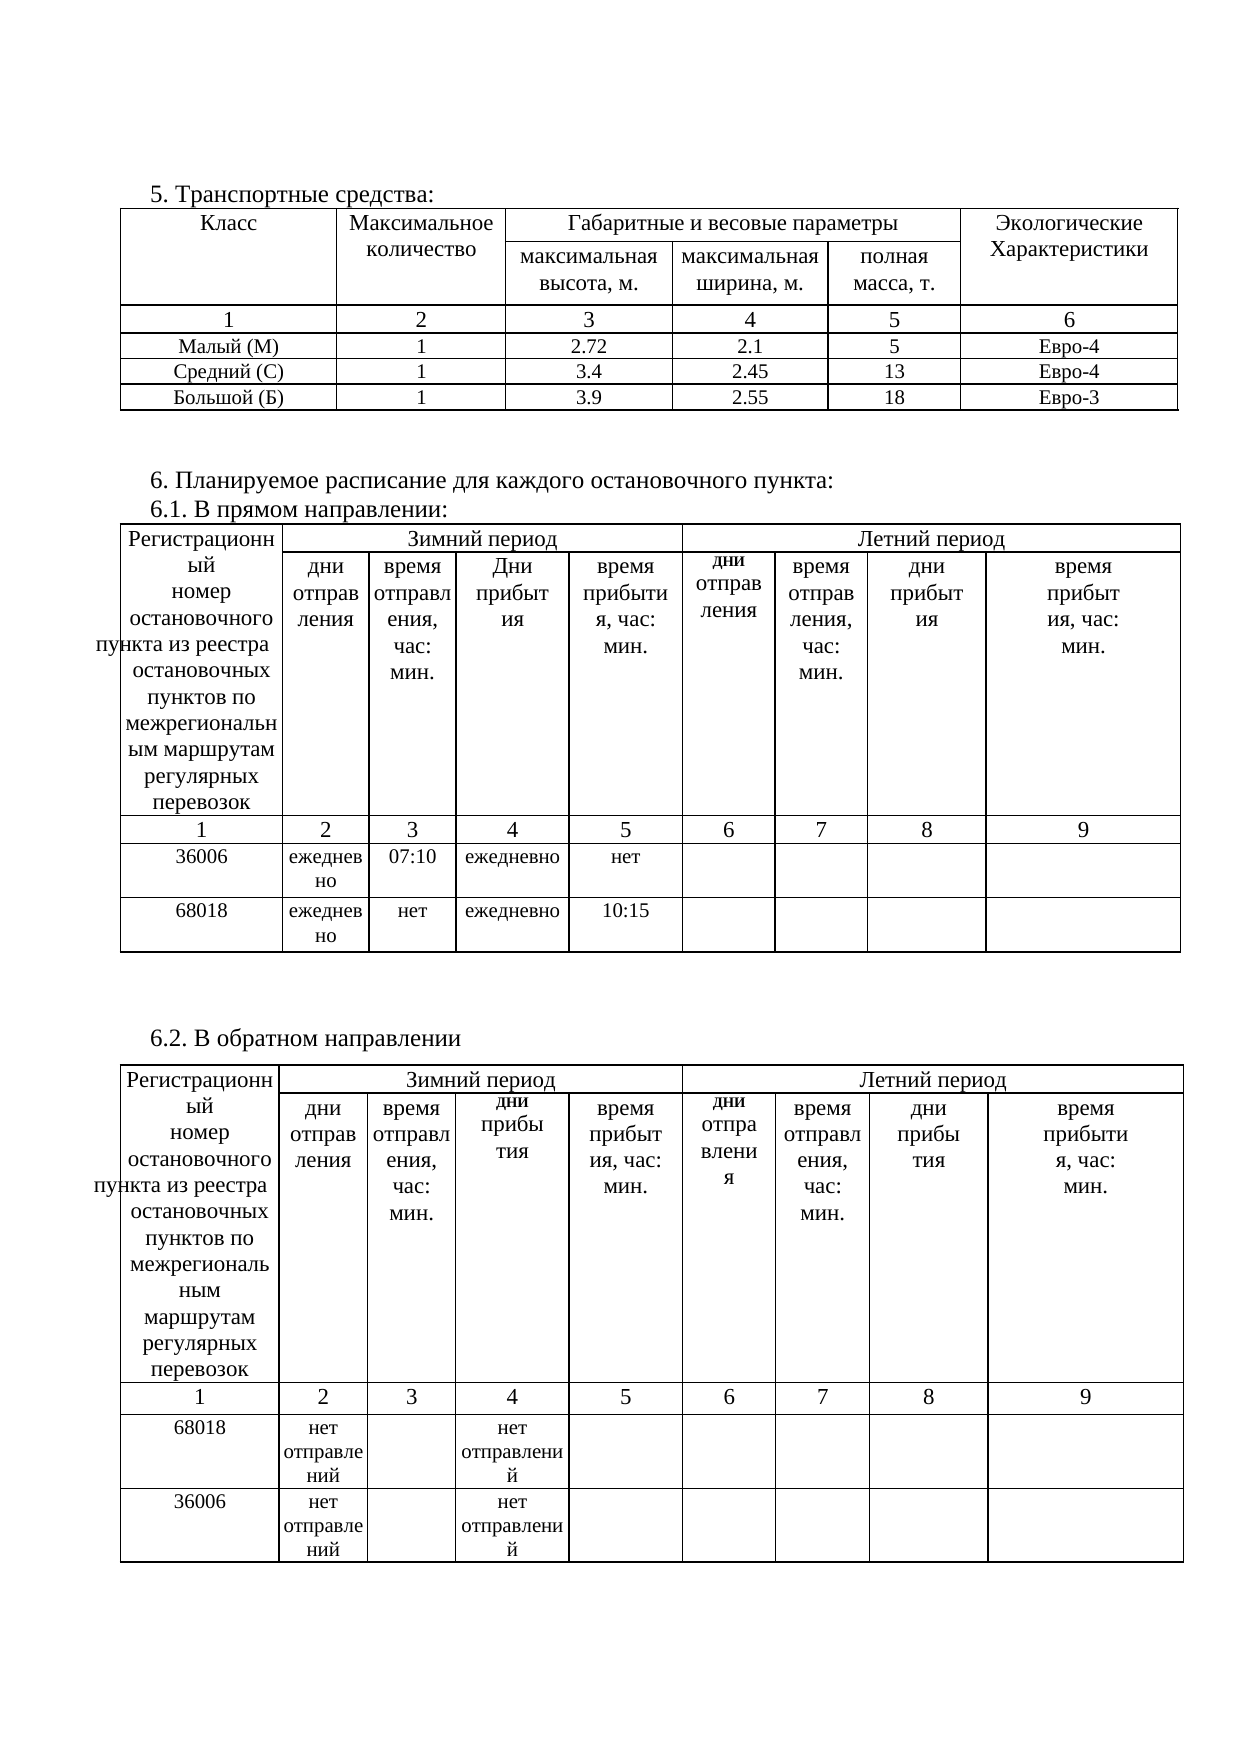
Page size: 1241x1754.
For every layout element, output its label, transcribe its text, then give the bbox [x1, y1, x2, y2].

table_cell [870, 1489, 987, 1561]
table_cell время отправ ления, час: мин. [776, 553, 867, 814]
table_cell дни прибыт ия [868, 553, 985, 814]
table_header Экологические Характеристики [961, 209, 1177, 304]
table_cell нет отправлений [280, 1415, 367, 1487]
table_cell максимальная ширина, м. [673, 242, 827, 304]
table_cell 8 [870, 1383, 987, 1414]
table_cell полная масса, т. [829, 242, 960, 304]
table_cell нет [370, 898, 455, 951]
table_cell [987, 844, 1180, 897]
table_cell Малый (М) [121, 334, 336, 358]
table_cell 07:10 [370, 844, 455, 897]
table_cell [989, 1415, 1183, 1487]
table_cell время отправл ения, час: мин. [370, 553, 455, 814]
table_cell ДНИ отпра влени я [683, 1094, 775, 1382]
table_cell [987, 898, 1180, 951]
table_header Зимний период [283, 525, 682, 551]
table_header Зимний период [280, 1066, 682, 1092]
table_cell [776, 1489, 869, 1561]
table_header Регистрационный номер остановочного пункта из реестра остановочных пунктов по межрегиональным маршрутам регулярных перевозок [121, 1066, 278, 1382]
table_cell Евро-3 [961, 385, 1177, 409]
table_header Летний период [683, 1066, 1183, 1092]
table_cell Евро-4 [961, 359, 1177, 383]
table_cell ежедневно [457, 898, 568, 951]
table_cell 5 [570, 1383, 682, 1414]
table_cell [683, 898, 774, 951]
table_cell 2 [337, 306, 505, 332]
table_cell Евро-4 [961, 334, 1177, 358]
table_cell дни отправ ления [283, 553, 368, 814]
table_cell 4 [457, 816, 568, 842]
table_header Класс [121, 209, 336, 304]
table_cell 36006 [121, 1489, 278, 1561]
table_header Летний период [683, 525, 1180, 551]
table_cell максимальная высота, м. [506, 242, 672, 304]
table_cell 68018 [121, 1415, 278, 1487]
table_cell 3 [506, 306, 672, 332]
table_cell время прибыт ия, час: мин. [987, 553, 1180, 814]
table_cell дни прибы тия [870, 1094, 987, 1382]
table_cell 5 [829, 334, 960, 358]
table_cell 6 [683, 1383, 775, 1414]
table_cell 1 [121, 1383, 278, 1414]
table_cell время отправл ения, час: мин. [368, 1094, 455, 1382]
table_cell 1 [337, 385, 505, 409]
table_cell 2.72 [506, 334, 672, 358]
table_cell 7 [776, 1383, 869, 1414]
table_cell [776, 898, 867, 951]
table_cell нет [570, 844, 682, 897]
table_cell 4 [456, 1383, 568, 1414]
table_cell 1 [337, 334, 505, 358]
table_cell [868, 844, 985, 897]
table_cell 9 [987, 816, 1180, 842]
table_cell [368, 1489, 455, 1561]
table_cell 3 [368, 1383, 455, 1414]
table_cell [868, 898, 985, 951]
table_cell ДНИ прибы тия [456, 1094, 568, 1382]
table_cell нет отправлений [280, 1489, 367, 1561]
table_cell 36006 [121, 844, 282, 897]
table_cell Дни прибыт ия [457, 553, 568, 814]
table_cell 2.1 [673, 334, 827, 358]
table_cell 2 [283, 816, 368, 842]
table_cell [776, 1415, 869, 1487]
table_cell 68018 [121, 898, 282, 951]
table_cell ежедневно [457, 844, 568, 897]
table_cell 1 [121, 306, 336, 332]
table_cell нет отправлений [456, 1415, 568, 1487]
table_cell ежедневно [283, 844, 368, 897]
table_cell [683, 844, 774, 897]
table_cell 1 [337, 359, 505, 383]
table_cell 6 [961, 306, 1177, 332]
table_header Габаритные и весовые параметры [506, 209, 960, 241]
table_cell 2 [280, 1383, 367, 1414]
table_cell 4 [673, 306, 827, 332]
text 6.1. В прямом направлении: [150, 494, 1090, 523]
table_cell [776, 844, 867, 897]
table_cell [683, 1489, 775, 1561]
table_cell 2.55 [673, 385, 827, 409]
table_cell [570, 1489, 682, 1561]
table_cell [570, 1415, 682, 1487]
table_cell 10:15 [570, 898, 682, 951]
table_cell 13 [829, 359, 960, 383]
table_cell время прибыт ия, час: мин. [570, 1094, 682, 1382]
table_cell время отправл ения, час: мин. [776, 1094, 869, 1382]
table_cell [368, 1415, 455, 1487]
table_cell 8 [868, 816, 985, 842]
table_cell [870, 1415, 987, 1487]
table_cell нет отправлений [456, 1489, 568, 1561]
table_cell ежедневно [283, 898, 368, 951]
table_cell 6 [683, 816, 774, 842]
table_cell 7 [776, 816, 867, 842]
table_cell 9 [989, 1383, 1183, 1414]
table_cell 3.9 [506, 385, 672, 409]
table_cell время прибыти я, час: мин. [570, 553, 682, 814]
table_cell Большой (Б) [121, 385, 336, 409]
table_header Регистрационный номер остановочного пункта из реестра остановочных пунктов по межрегиональным маршрутам регулярных перевозок [121, 525, 282, 814]
table_cell 5 [570, 816, 682, 842]
table_cell [989, 1489, 1183, 1561]
table_cell 2.45 [673, 359, 827, 383]
table_cell дни отправ ления [280, 1094, 367, 1382]
text 6.2. В обратном направлении [150, 1023, 1090, 1052]
table_cell 1 [121, 816, 282, 842]
table_cell Средний (С) [121, 359, 336, 383]
table_cell 5 [829, 306, 960, 332]
table_cell 3.4 [506, 359, 672, 383]
text 5. Транспортные средства: [150, 179, 1090, 207]
table_cell ДНИ отправ ления [683, 553, 774, 814]
text 6. Планируемое расписание для каждого остановочного пункта: [150, 466, 1090, 494]
table_cell 3 [370, 816, 455, 842]
table_cell [683, 1415, 775, 1487]
table_cell время прибыти я, час: мин. [989, 1094, 1183, 1382]
table_cell 18 [829, 385, 960, 409]
table_header Максимальное количество [337, 209, 505, 304]
